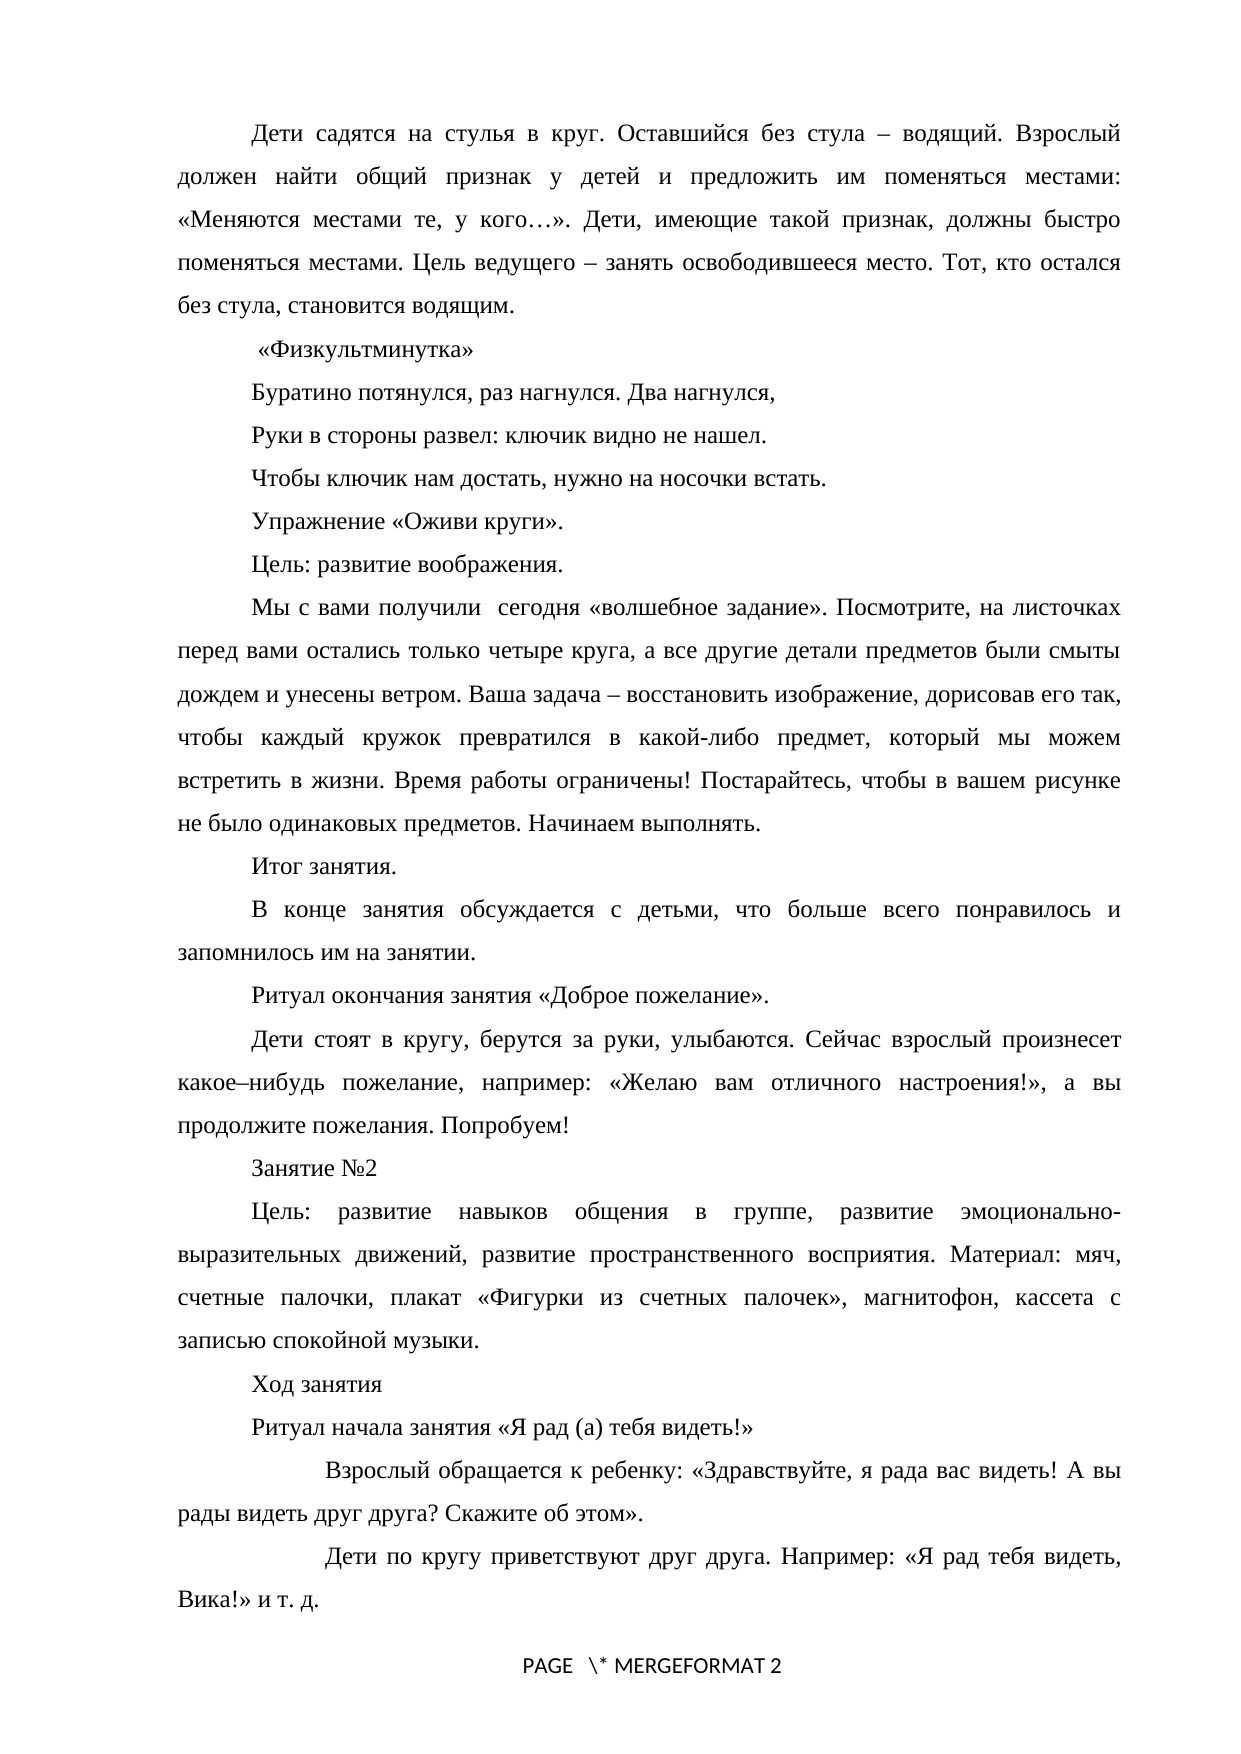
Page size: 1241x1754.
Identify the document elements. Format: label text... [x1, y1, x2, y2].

text «Физкультминутка» [177, 334, 1122, 362]
text Цель: развитие воображения. [177, 549, 1122, 578]
text Дети стоят в кругу, берутся за руки, улыбаются. Сейчас взрослый произнесет какое–нибудь пожелание, например: «Желаю вам отличного настроения!», а вы продолжите пожелания. Попробуем! [177, 1024, 1122, 1139]
text Буратино потянулся, раз нагнулся. Два нагнулся, [177, 377, 1122, 406]
text Чтобы ключик нам достать, нужно на носочки встать. [177, 463, 1122, 492]
text Взрослый обращается к ребенку: «Здравствуйте, я рада вас видеть! А вы рады видеть друг друга? Скажите об этом». [177, 1455, 1122, 1527]
text Итог занятия. [177, 851, 1122, 880]
text Упражнение «Оживи круги». [177, 506, 1122, 535]
text Ход занятия [177, 1369, 1122, 1397]
text Мы с вами получили сегодня «волшебное задание». Посмотрите, на листочках перед вами остались только четыре круга, а все другие детали предметов были смыты дождем и унесены ветром. Ваша задача – восстановить изображение, дорисовав его так, чтобы каждый кружок превратился в какой-либо предмет, который мы можем встретить в жизни. Время работы ограничены! Постарайтесь, чтобы в вашем рисунке не было одинаковых предметов. Начинаем выполнять. [177, 592, 1122, 837]
text Руки в стороны развел: ключик видно не нашел. [177, 420, 1122, 449]
text Дети по кругу приветствуют друг друга. Например: «Я рад тебя видеть, Вика!» и т. д. [177, 1541, 1122, 1613]
text Ритуал начала занятия «Я рад (а) тебя видеть!» [177, 1412, 1122, 1441]
text Цель: развитие навыков общения в группе, развитие эмоционально-выразительных движений, развитие пространственного восприятия. Материал: мяч, счетные палочки, плакат «Фигурки из счетных палочек», магнитофон, кассета с записью спокойной музыки. [177, 1196, 1122, 1354]
text В конце занятия обсуждается с детьми, что больше всего понравилось и запомнилось им на занятии. [177, 894, 1122, 966]
text Дети садятся на стулья в круг. Оставшийся без стула – водящий. Взрослый должен найти общий признак у детей и предложить им поменяться местами: «Меняются местами те, у кого…». Дети, имеющие такой признак, должны быстро поменяться местами. Цель ведущего – занять освободившееся место. Тот, кто остался без стула, становится водящим. [177, 118, 1122, 319]
text Занятие №2 [177, 1153, 1122, 1182]
text Ритуал окончания занятия «Доброе пожелание». [177, 981, 1122, 1009]
